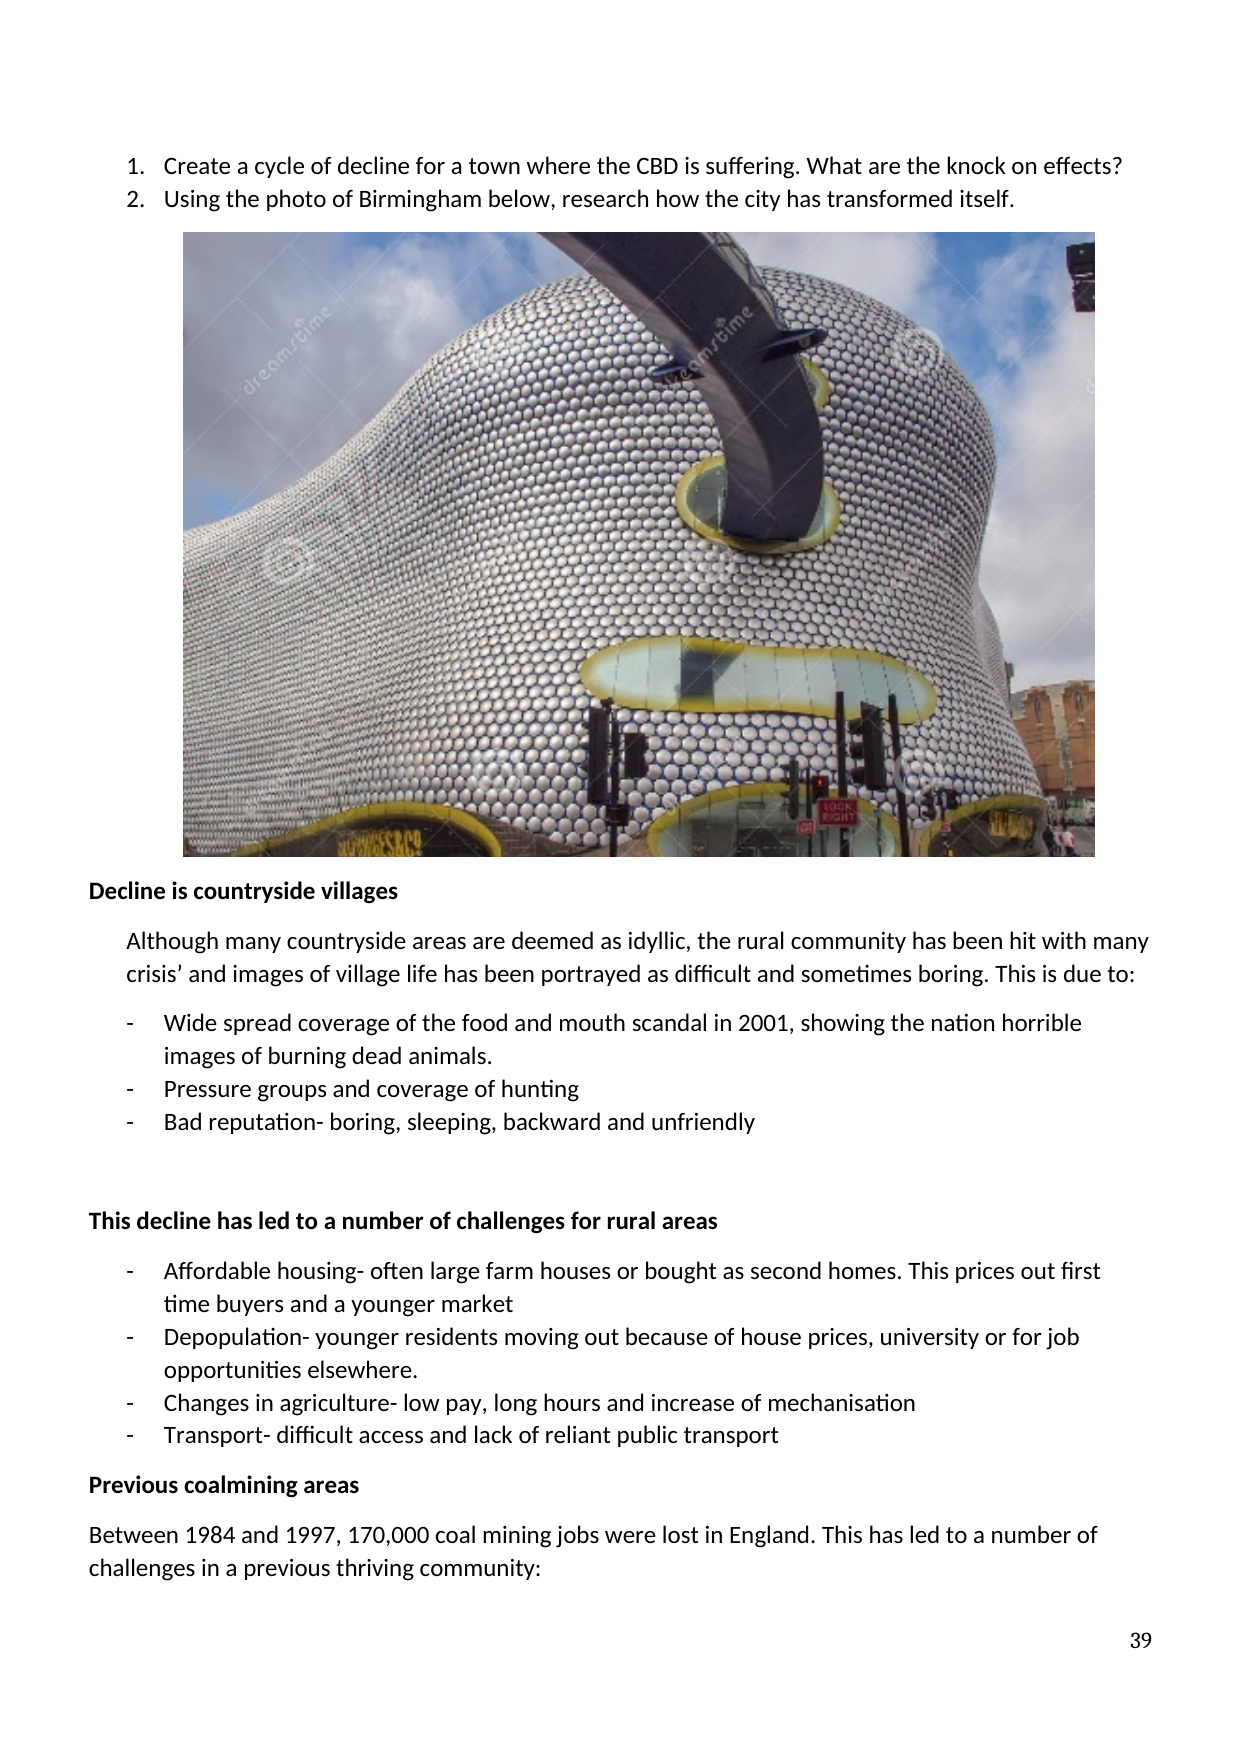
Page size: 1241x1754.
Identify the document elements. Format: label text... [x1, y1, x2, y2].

text Although many countryside areas are deemed as idyllic, the rural community has been hit with many crisis’ and images of village life has been portrayed as difficult and sometimes boring. This is due to: [126, 925, 1152, 988]
list Affordable housing- often large farm houses or bought as second homes. This prices out first time buyers and a younger market [126, 1255, 1152, 1318]
text This decline has led to a number of challenges for rural areas [89, 1205, 1152, 1236]
list Pressure groups and coverage of hunting [126, 1073, 1152, 1104]
list Transport- difficult access and lack of reliant public transport [126, 1419, 1152, 1450]
list Depopulation- younger residents moving out because of house prices, university or for job opportunities elsewhere. [126, 1321, 1152, 1384]
list Bad reputation- boring, sleeping, backward and unfriendly [126, 1106, 1152, 1137]
text Between 1984 and 1997, 170,000 coal mining jobs were lost in England. This has led to a number of challenges in a previous thriving community: [89, 1519, 1152, 1582]
list Using the photo of Birmingham below, research how the city has transformed itself. [126, 183, 1152, 213]
picture [183, 232, 1095, 857]
list Changes in agriculture- low pay, long hours and increase of mechanisation [126, 1387, 1152, 1417]
list Create a cycle of decline for a town where the CBD is suffering. What are the knock on effects? [126, 150, 1152, 181]
list Wide spread coverage of the food and mouth scandal in 2001, showing the nation horrible images of burning dead animals. [126, 1007, 1152, 1071]
text Previous coalmining areas [89, 1469, 1152, 1500]
text Decline is countryside villages [89, 875, 1152, 906]
